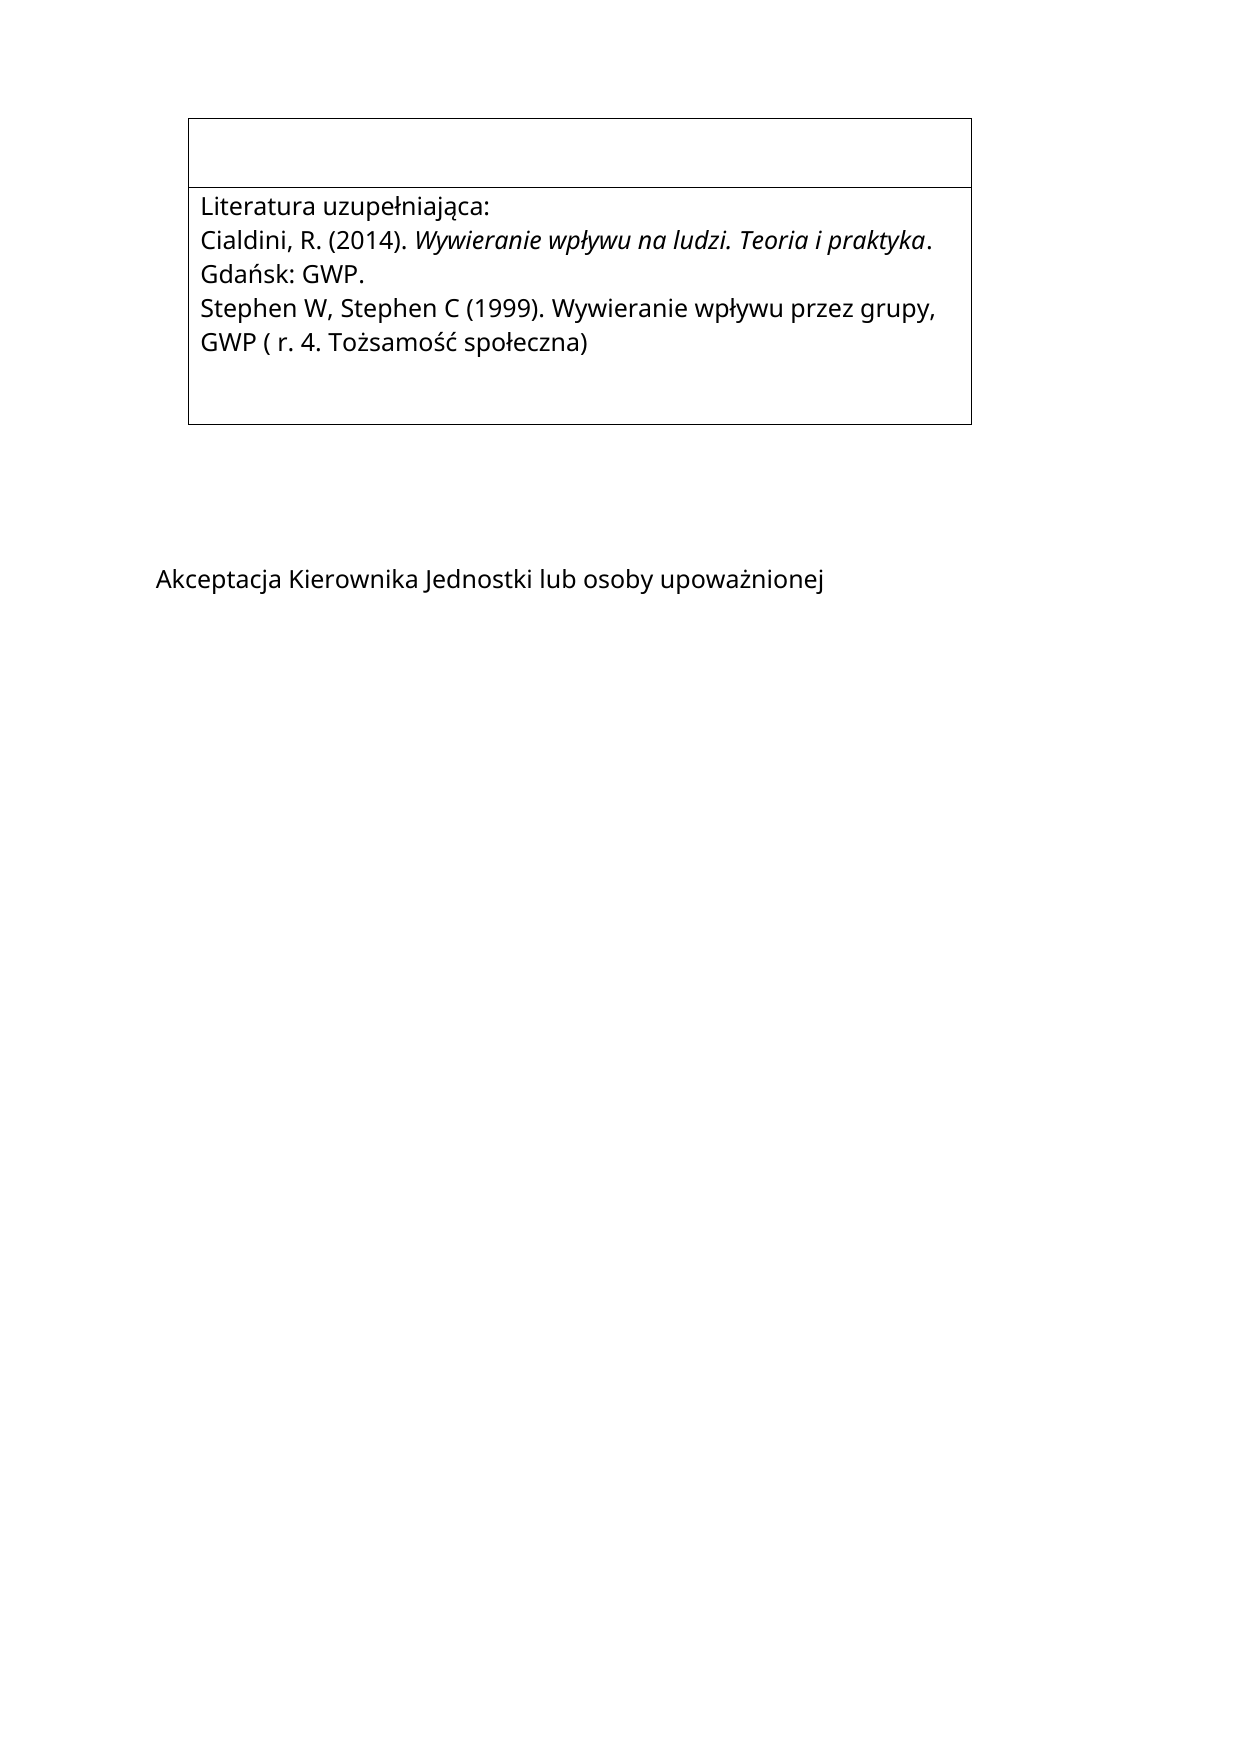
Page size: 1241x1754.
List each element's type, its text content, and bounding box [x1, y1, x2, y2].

text Akceptacja Kierownika Jednostki lub osoby upoważnionej [156, 561, 1122, 595]
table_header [189, 119, 971, 187]
table_cell Literatura uzupełniająca: Cialdini, R. (2014). Wywieranie wpływu na ludzi. Teoria i praktyka. Gdańsk: GWP. Stephen W, Stephen C (1999). Wywieranie wpływu przez grupy, GWP ( r. 4. Tożsamość społeczna) [189, 188, 971, 424]
